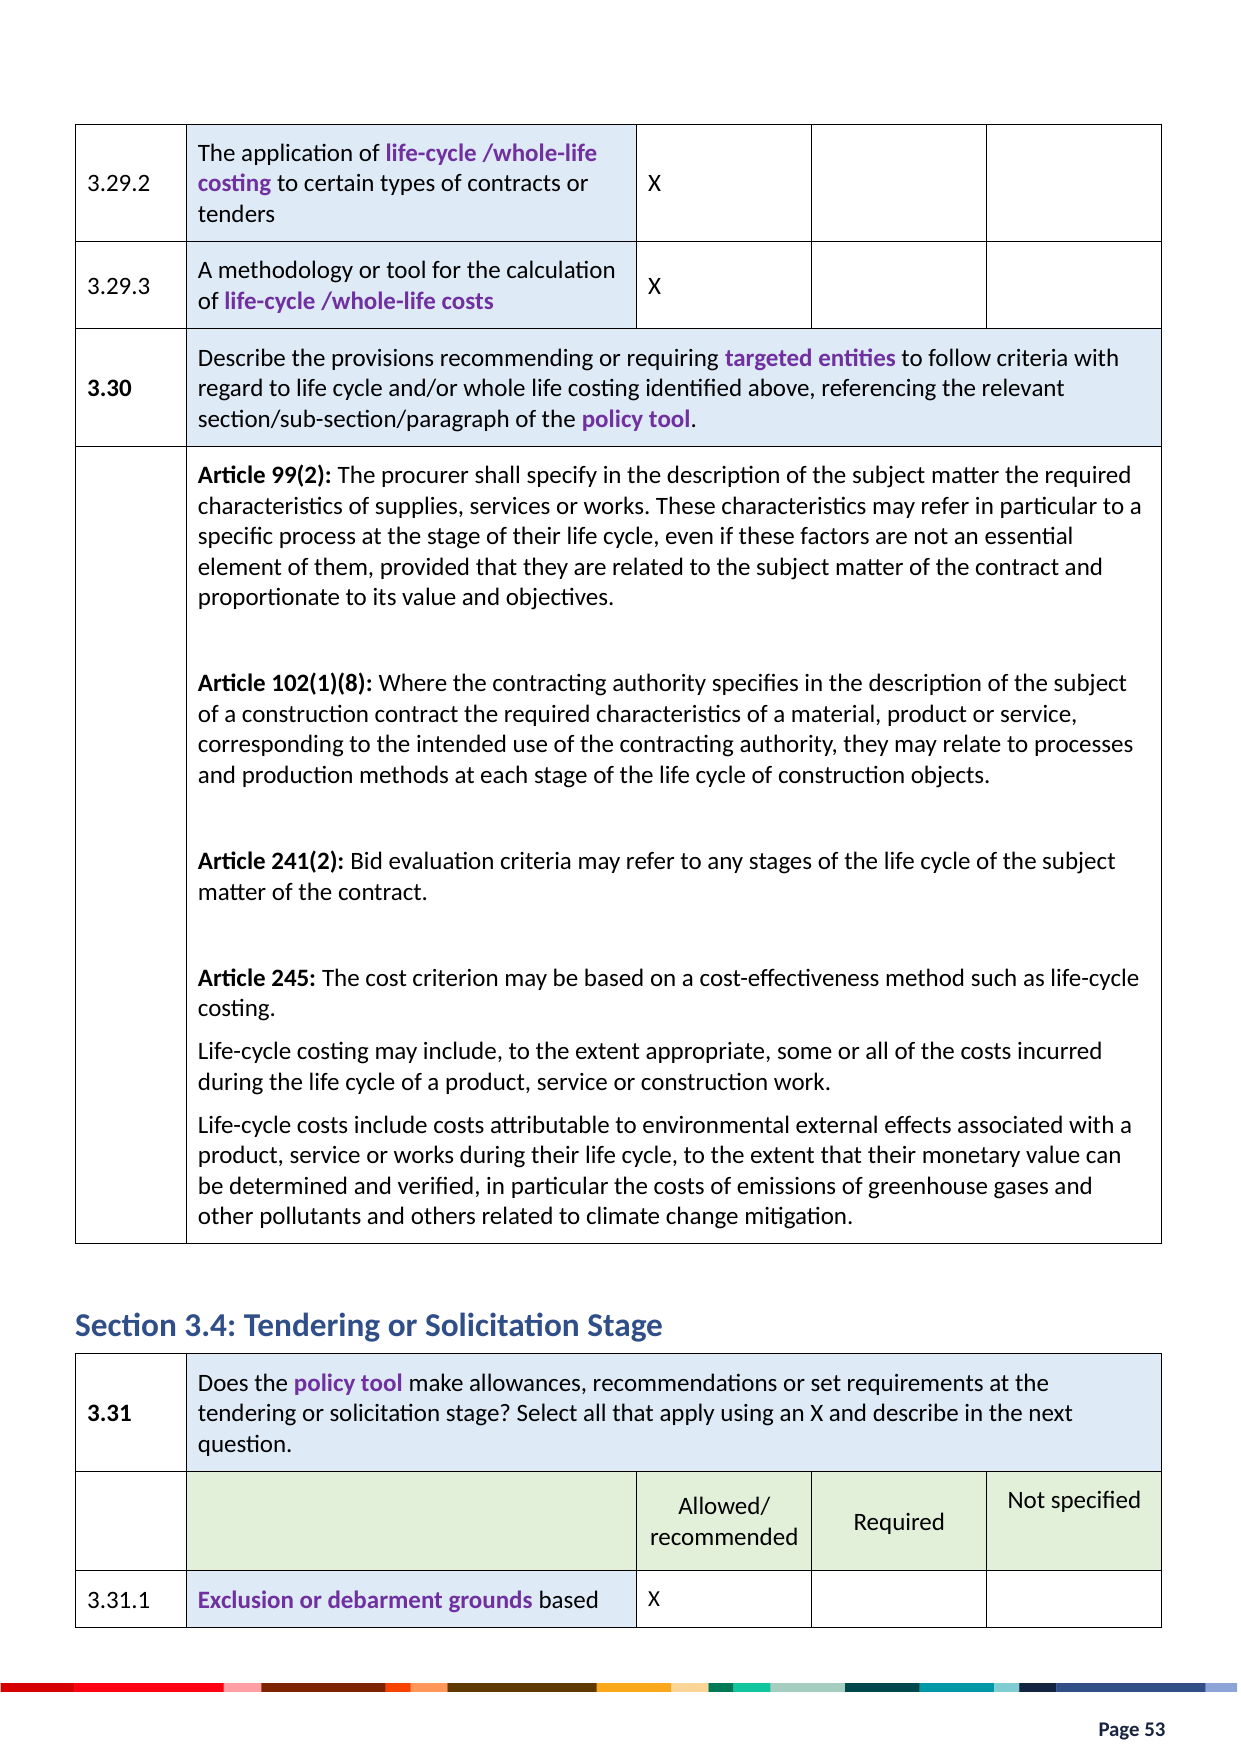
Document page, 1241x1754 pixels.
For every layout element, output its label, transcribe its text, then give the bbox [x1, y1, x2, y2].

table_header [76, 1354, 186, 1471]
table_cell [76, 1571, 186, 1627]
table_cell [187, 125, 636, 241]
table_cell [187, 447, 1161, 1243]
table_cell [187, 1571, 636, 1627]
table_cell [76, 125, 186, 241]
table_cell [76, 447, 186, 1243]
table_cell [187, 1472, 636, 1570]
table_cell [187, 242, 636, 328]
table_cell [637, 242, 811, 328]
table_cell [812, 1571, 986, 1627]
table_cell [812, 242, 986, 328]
picture [0, 1683, 1236, 1692]
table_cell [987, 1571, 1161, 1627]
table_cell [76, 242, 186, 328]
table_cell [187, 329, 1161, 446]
subtitle Section 3.4: Tendering or Solicitation Stage [75, 1304, 1165, 1345]
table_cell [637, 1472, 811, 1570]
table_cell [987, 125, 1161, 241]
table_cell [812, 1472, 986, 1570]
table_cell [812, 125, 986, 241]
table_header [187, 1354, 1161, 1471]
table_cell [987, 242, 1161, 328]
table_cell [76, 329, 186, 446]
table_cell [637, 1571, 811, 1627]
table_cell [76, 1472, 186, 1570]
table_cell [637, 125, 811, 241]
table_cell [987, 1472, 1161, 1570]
